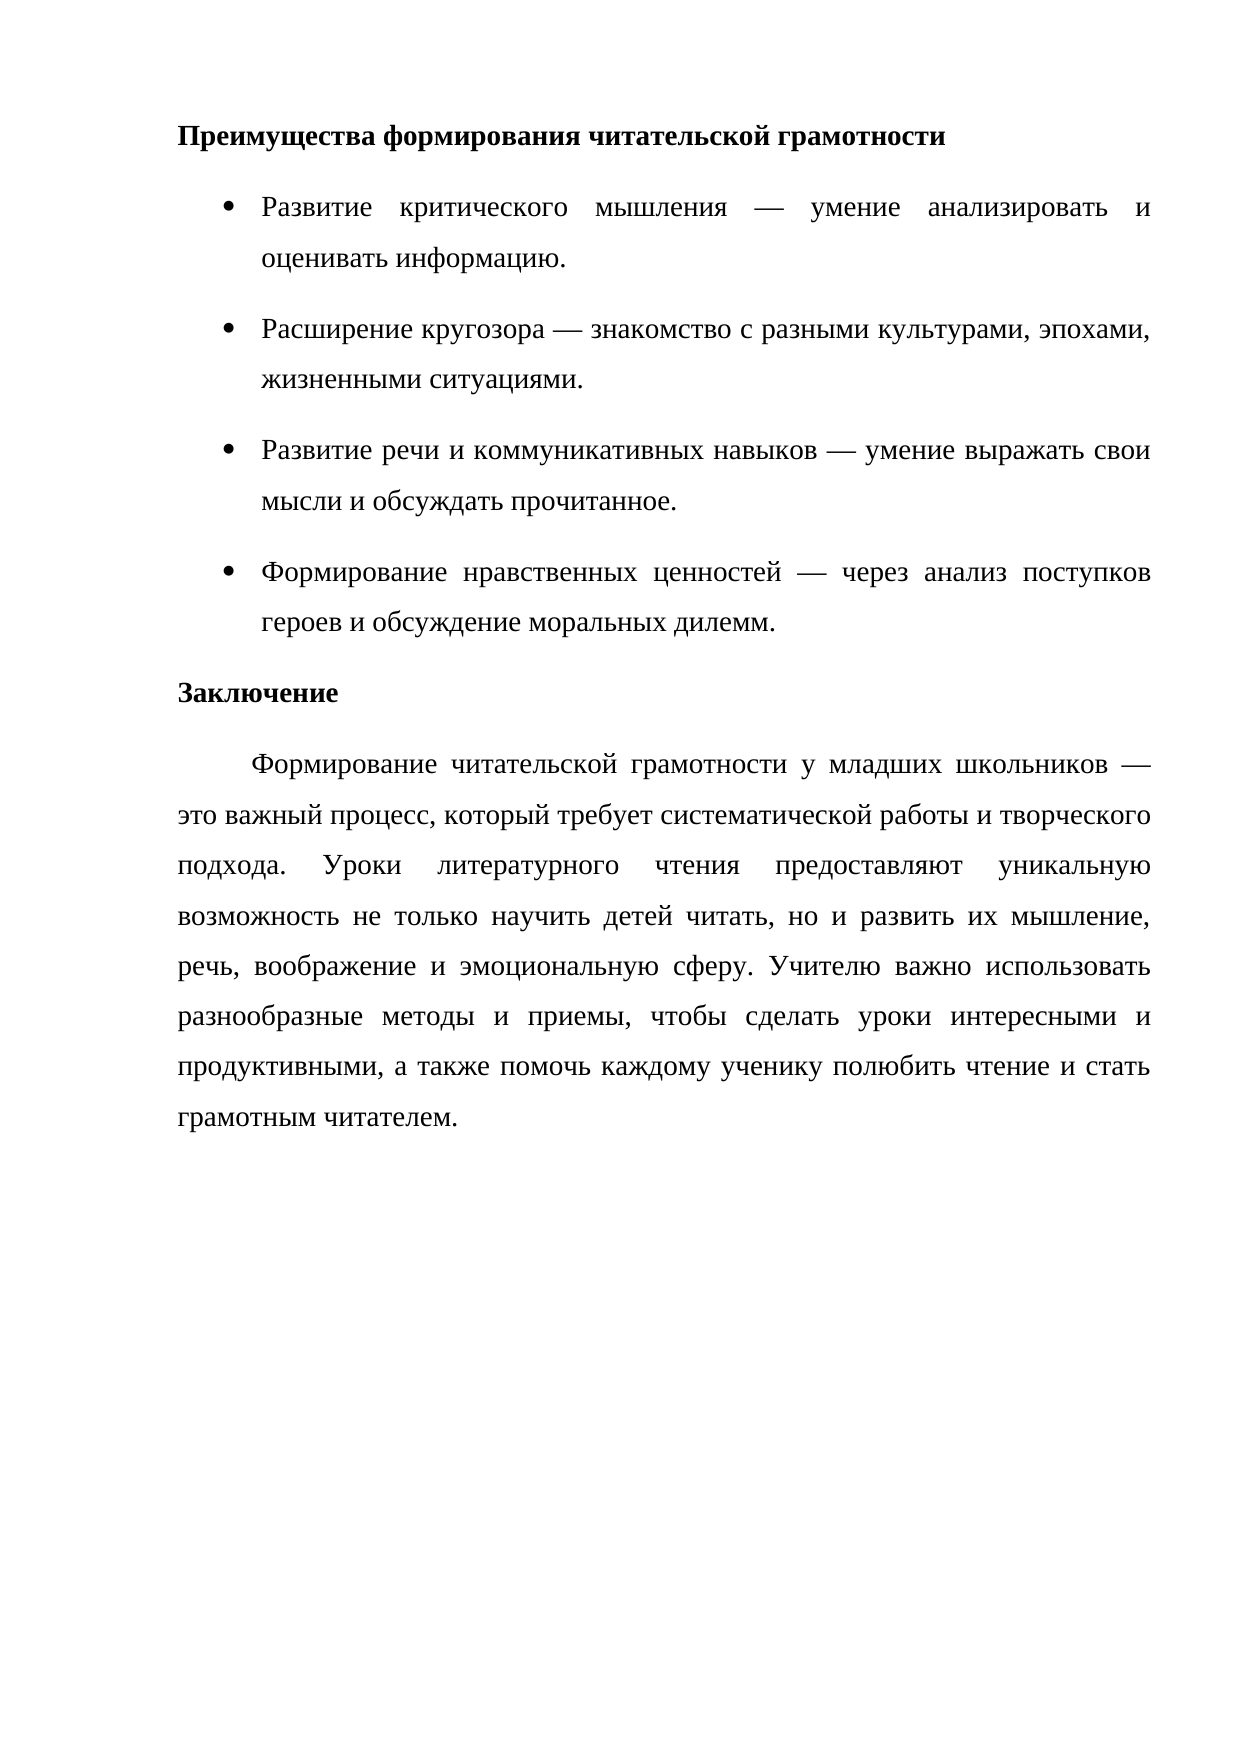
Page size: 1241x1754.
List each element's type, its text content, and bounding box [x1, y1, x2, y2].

list Развитие критического мышления — умение анализировать и оценивать информацию. [224, 189, 1152, 273]
text Формирование читательской грамотности у младших школьников — это важный процесс, который требует систематической работы и творческого подхода. Уроки литературного чтения предоставляют уникальную возможность не только научить детей читать, но и развить их мышление, речь, воображение и эмоциональную сферу. Учителю важно использовать разнообразные методы и приемы, чтобы сделать уроки интересными и продуктивными, а также помочь каждому ученику полюбить чтение и стать грамотным читателем. [177, 747, 1152, 1132]
list Развитие речи и коммуникативных навыков — умение выражать свои мысли и обсуждать прочитанное. [224, 432, 1152, 516]
text Заключение [177, 676, 1152, 709]
list Формирование нравственных ценностей — через анализ поступков героев и обсуждение моральных дилемм. [224, 554, 1152, 638]
text Преимущества формирования читательской грамотности [177, 118, 1152, 152]
list Расширение кругозора — знакомство с разными культурами, эпохами, жизненными ситуациями. [224, 311, 1152, 395]
